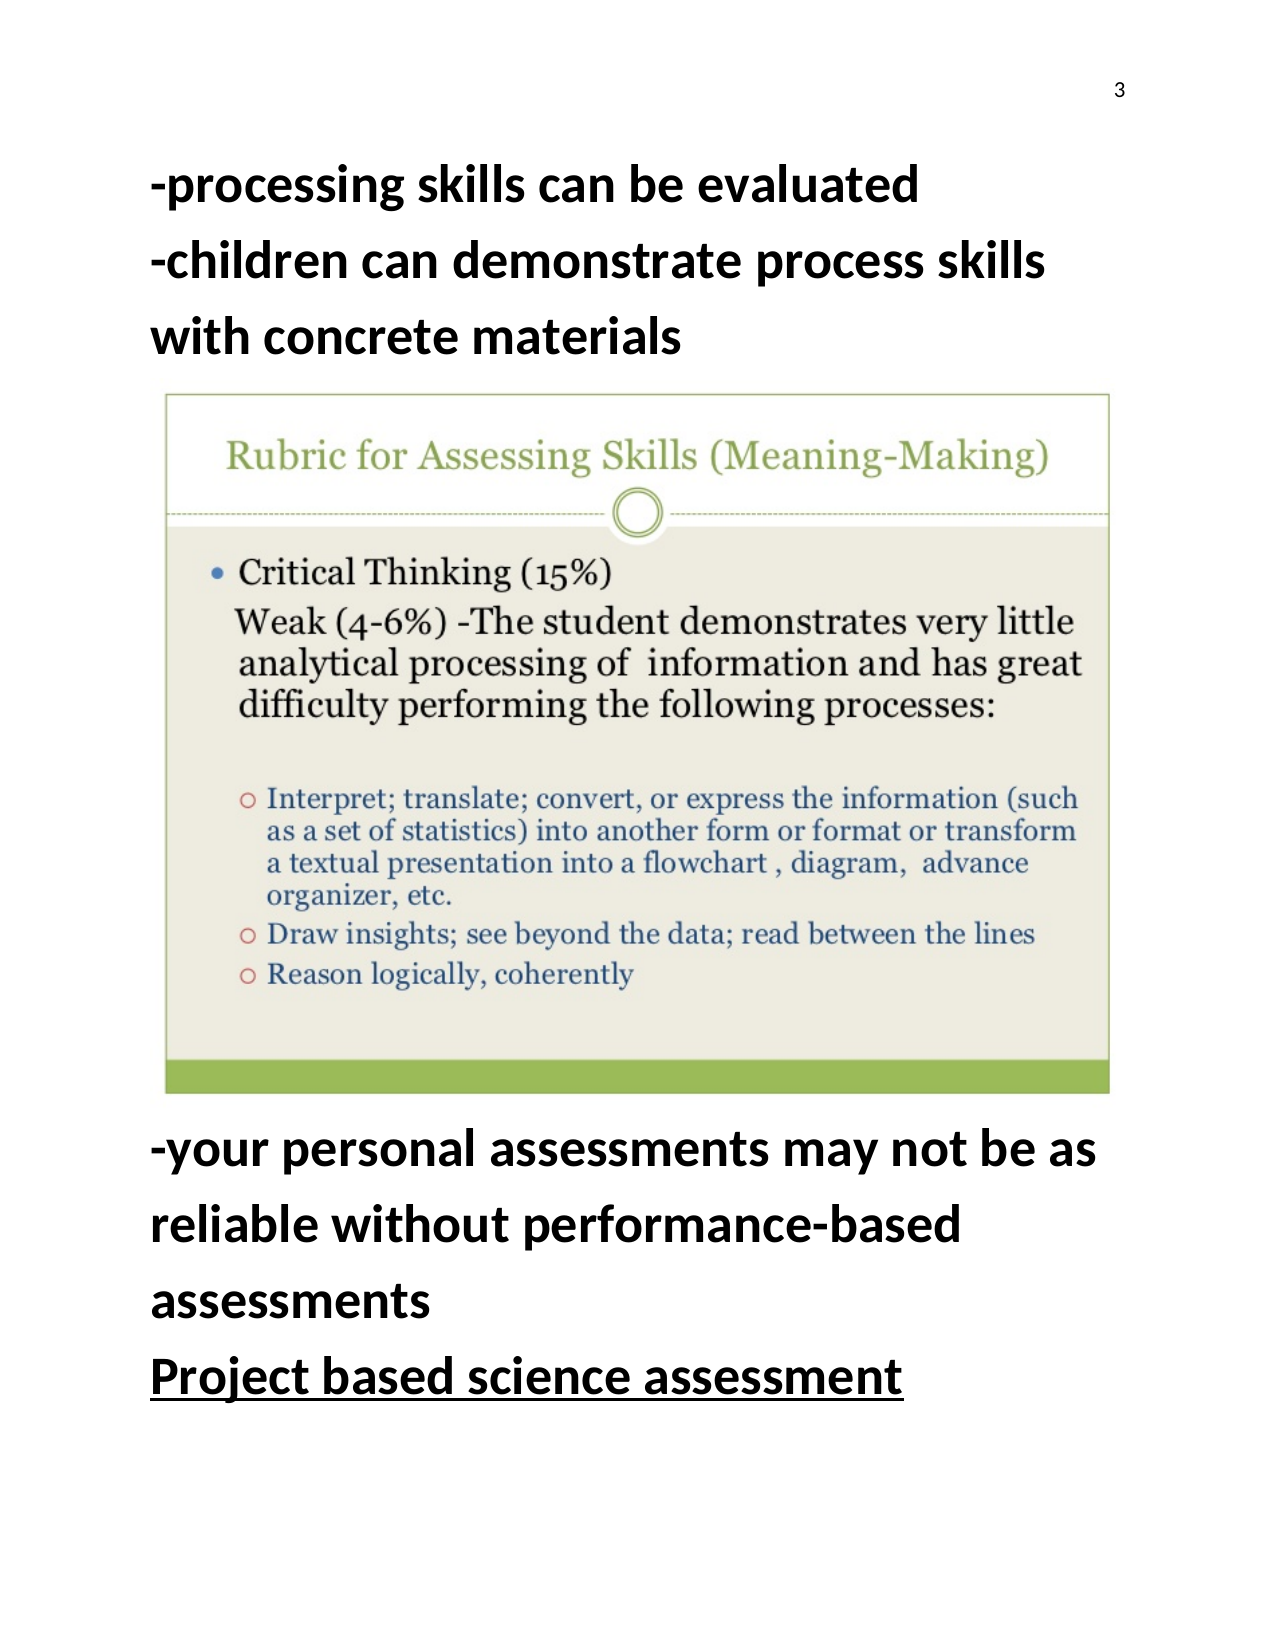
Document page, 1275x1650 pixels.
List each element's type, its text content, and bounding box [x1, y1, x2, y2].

picture [150, 378, 1125, 1110]
text -children can demonstrate process skills with concrete materials [150, 226, 1125, 368]
text -your personal assessments may not be as reliable without performance-based assessments [150, 1113, 1125, 1332]
text -processing skills can be evaluated [150, 150, 1125, 216]
text Project based science assessment [150, 1342, 1125, 1408]
